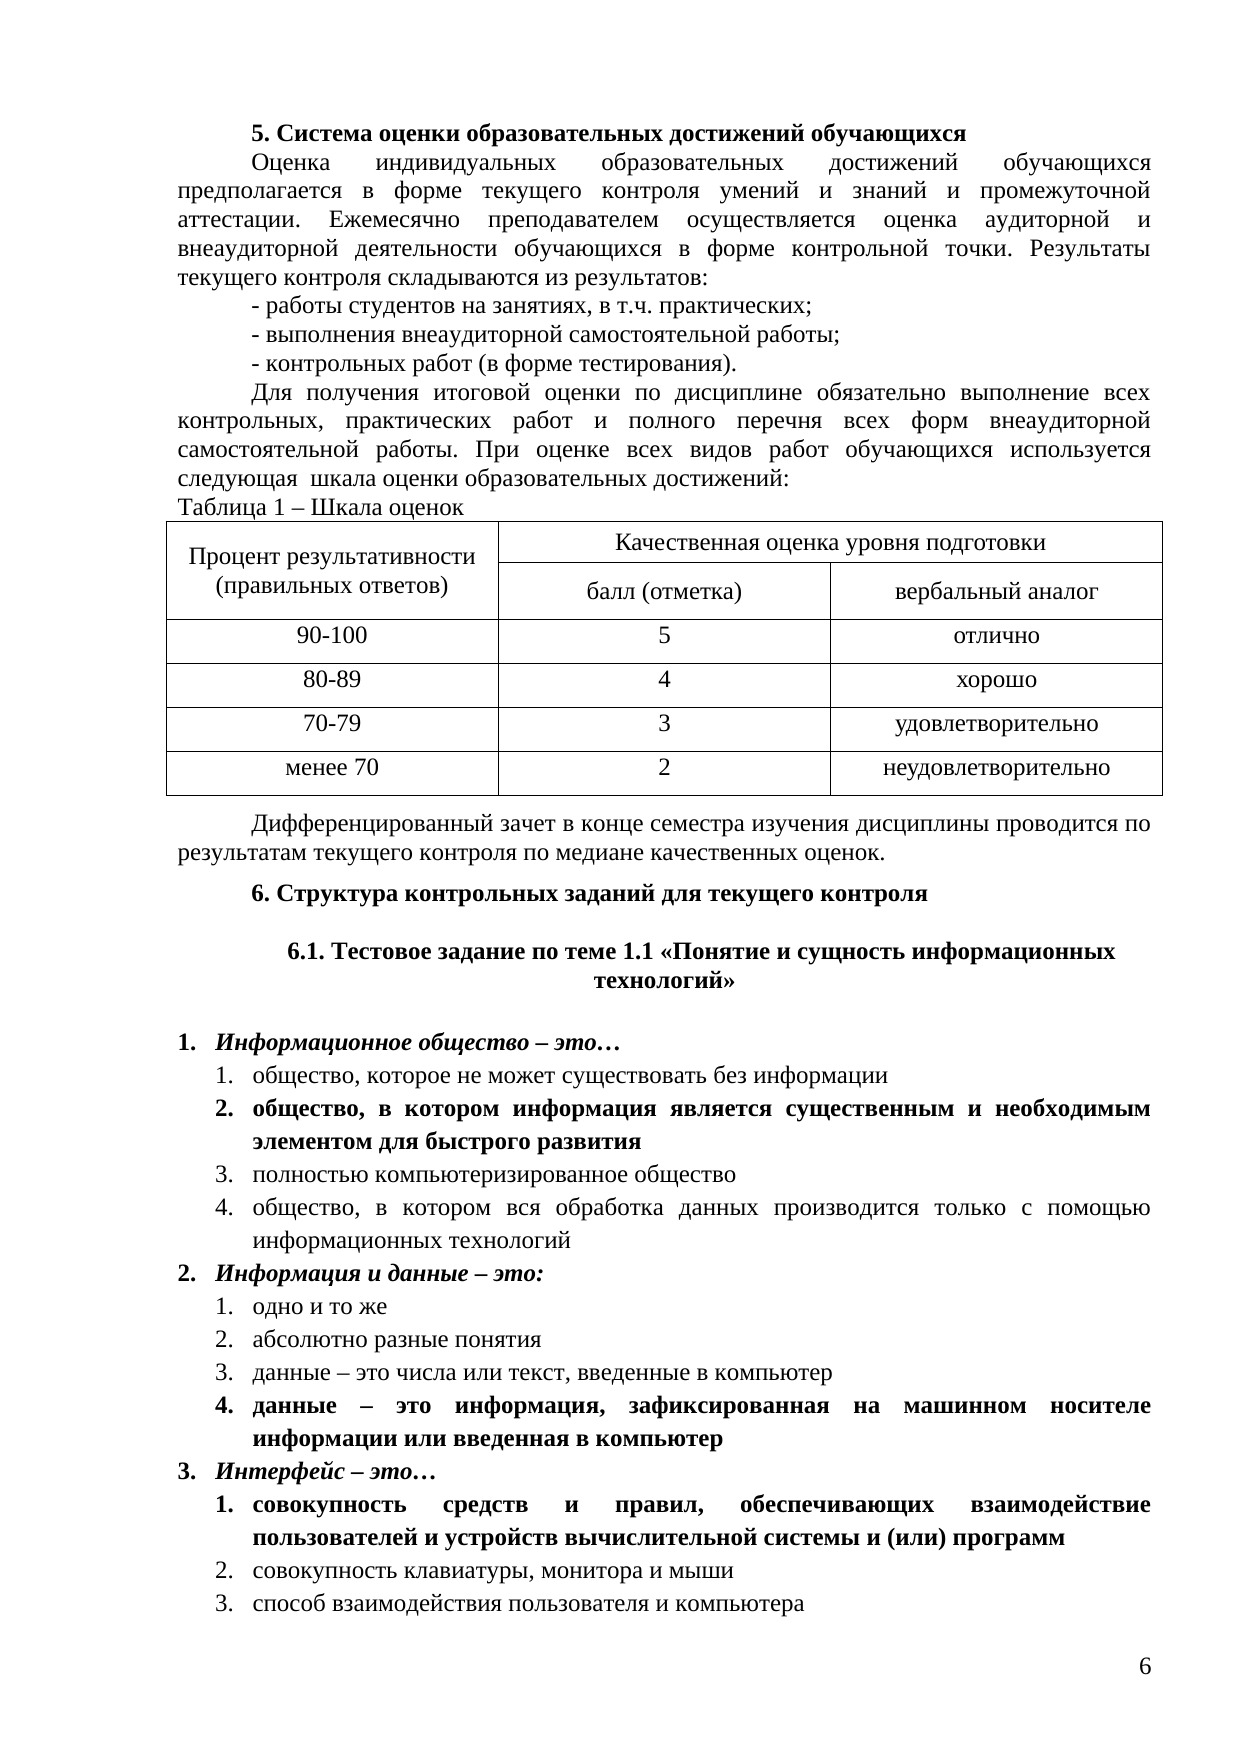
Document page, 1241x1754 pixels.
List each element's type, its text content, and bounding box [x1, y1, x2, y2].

table_cell отлично [831, 620, 1162, 663]
text Дифференцированный зачет в конце семестра изучения дисциплины проводится по результатам текущего контроля по медиане качественных оценок. [177, 808, 1152, 866]
table_cell хорошо [831, 664, 1162, 707]
text Таблица 1 – Шкала оценок [177, 492, 1152, 521]
list совокупность средств и правил, обеспечивающих взаимодействие пользователей и устройств вычислительной системы и (или) программ [215, 1489, 1152, 1551]
text - работы студентов на занятиях, в т.ч. практических; [177, 291, 1152, 319]
list абсолютно разные понятия [215, 1324, 1152, 1353]
table_header Процент результативности (правильных ответов) [167, 522, 498, 619]
table_cell удовлетворительно [831, 708, 1162, 751]
text - контрольных работ (в форме тестирования). [177, 348, 1152, 377]
text 6.1. Тестовое задание по теме 1.1 «Понятие и сущность информационных технологий» [177, 936, 1152, 993]
list общество, которое не может существовать без информации [215, 1060, 1152, 1089]
text 6. Структура контрольных заданий для текущего контроля [177, 878, 1152, 907]
text Для получения итоговой оценки по дисциплине обязательно выполнение всех контрольных, практических работ и полного перечня всех форм внеаудиторной самостоятельной работы. При оценке всех видов работ обучающихся используется следующая шкала оценки образовательных достижений: [177, 377, 1152, 492]
table_cell балл (отметка) [499, 563, 830, 619]
list Интерфейс – это… [177, 1456, 1152, 1485]
table_cell неудовлетворительно [831, 752, 1162, 795]
text - выполнения внеаудиторной самостоятельной работы; [177, 319, 1152, 348]
list способ взаимодействия пользователя и компьютера [215, 1588, 1152, 1617]
list Информационное общество – это… [177, 1027, 1152, 1056]
table_cell 2 [499, 752, 830, 795]
table_cell 90-100 [167, 620, 498, 663]
list одно и то же [215, 1291, 1152, 1320]
list данные – это числа или текст, введенные в компьютер [215, 1357, 1152, 1386]
list полностью компьютеризированное общество [215, 1159, 1152, 1188]
table_cell 80-89 [167, 664, 498, 707]
table_cell вербальный аналог [831, 563, 1162, 619]
list совокупность клавиатуры, монитора и мыши [215, 1555, 1152, 1584]
text Оценка индивидуальных образовательных достижений обучающихся предполагается в форме текущего контроля умений и знаний и промежуточной аттестации. Ежемесячно преподавателем осуществляется оценка аудиторной и внеаудиторной деятельности обучающихся в форме контрольной точки. Результаты текущего контроля складываются из результатов: [177, 147, 1152, 291]
table_cell 3 [499, 708, 830, 751]
text 5. Система оценки образовательных достижений обучающихся [177, 118, 1152, 147]
table_header Качественная оценка уровня подготовки [499, 522, 1162, 562]
list общество, в котором информация является существенным и необходимым элементом для быстрого развития [215, 1093, 1152, 1155]
table_cell 4 [499, 664, 830, 707]
list общество, в котором вся обработка данных производится только с помощью информационных технологий [215, 1192, 1152, 1254]
list Информация и данные – это: [177, 1258, 1152, 1287]
table_cell 5 [499, 620, 830, 663]
list данные – это информация, зафиксированная на машинном носителе информации или введенная в компьютер [215, 1390, 1152, 1452]
table_cell 70-79 [167, 708, 498, 751]
table_cell менее 70 [167, 752, 498, 795]
